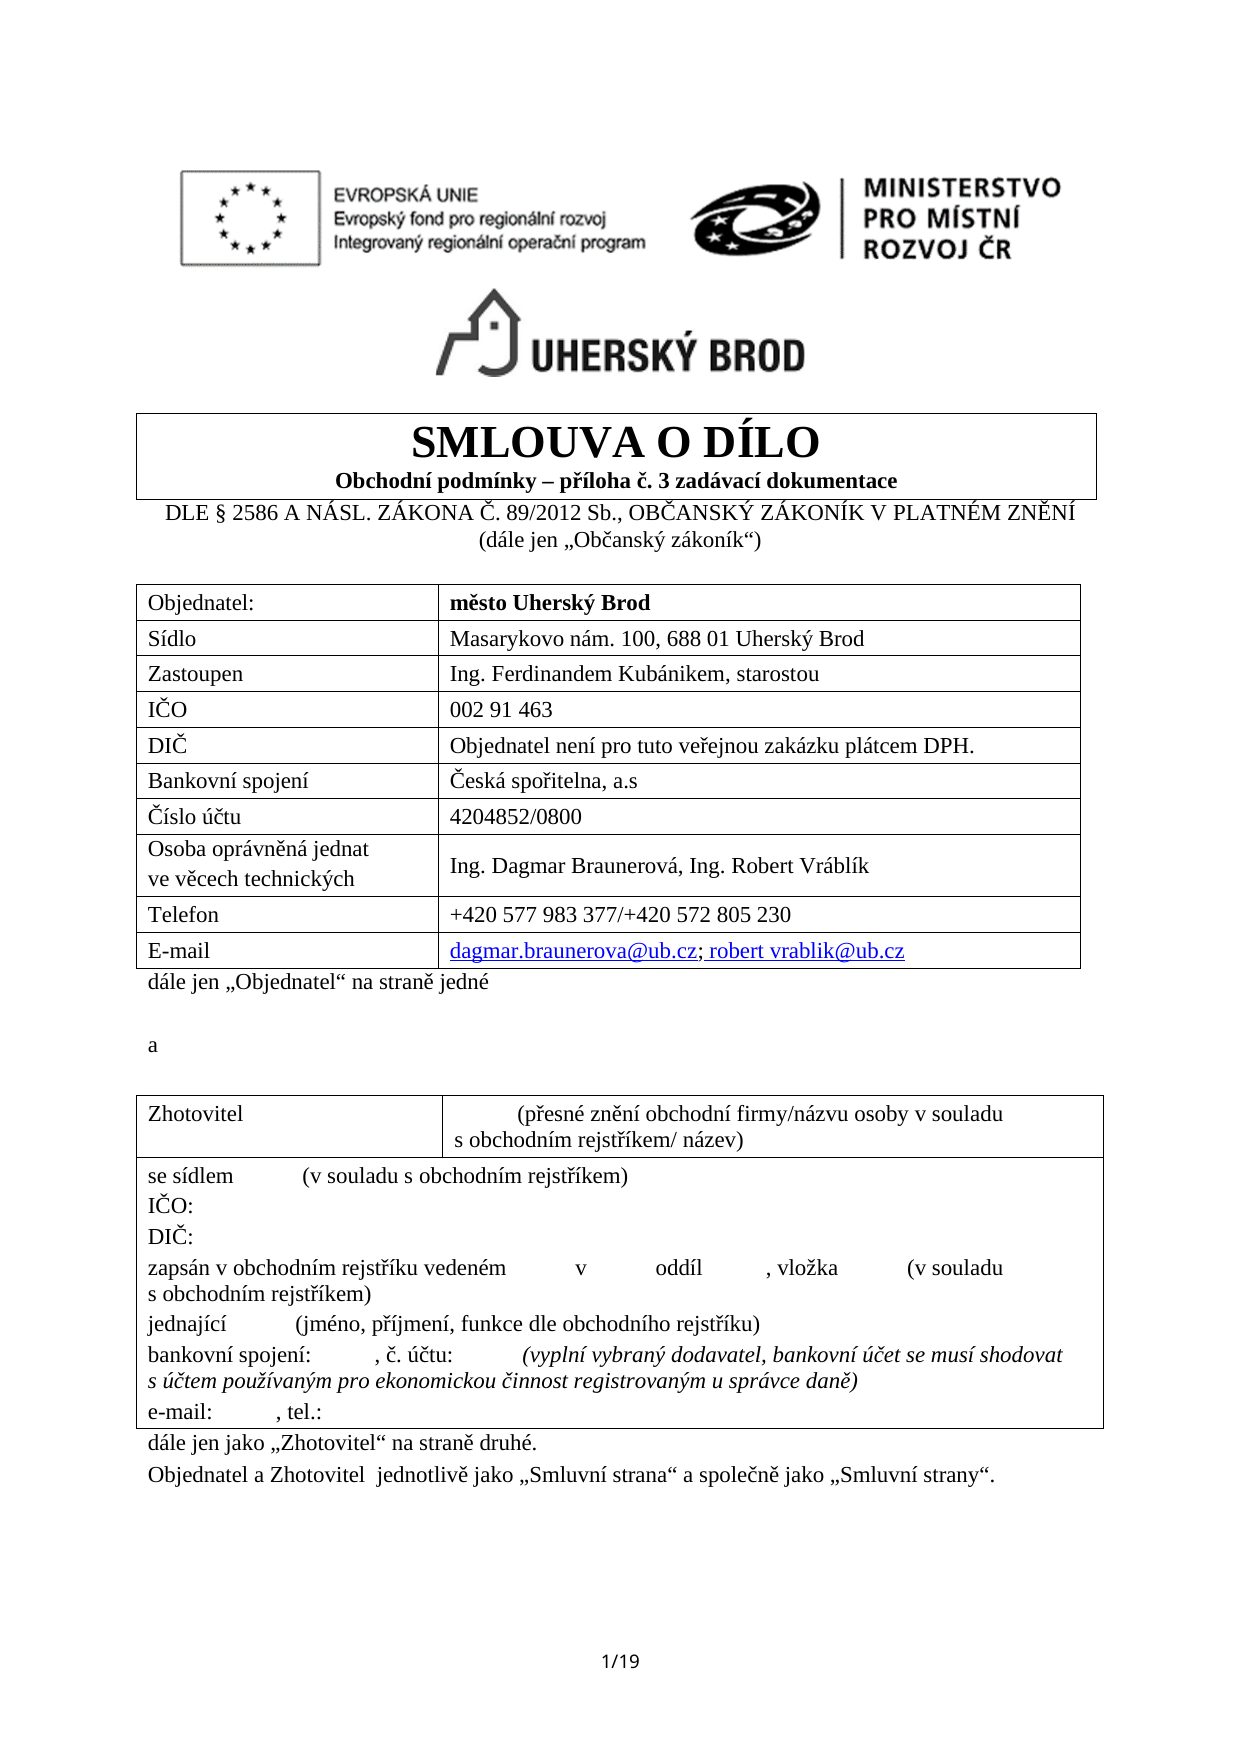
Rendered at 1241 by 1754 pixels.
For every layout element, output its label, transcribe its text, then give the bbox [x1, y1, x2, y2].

text Objednatel a Zhotovitel jednotlivě jako „Smluvní strana“ a společně jako „Smluvní strany“. [148, 1461, 1093, 1487]
picture [163, 147, 1077, 284]
table_cell se sídlem (v souladu s obchodním rejstříkem) IČO: DIČ: zapsán v obchodním rejstříku vedeném v oddíl , vložka (v souladu s obchodním rejstříkem) jednající (jméno, příjmení, funkce dle obchodního rejstříku) bankovní spojení: , č. účtu: (vyplní vybraný dodavatel, bankovní účet se musí shodovat s účtem používaným pro ekonomickou činnost registrovaným u správce daně) e-mail: , tel.: [137, 1158, 1103, 1428]
table_cell Ing. Ferdinandem Kubánikem, starostou [439, 656, 1080, 691]
table_cell 002 91 463 [439, 692, 1080, 727]
table_cell Bankovní spojení [137, 764, 438, 798]
table_header (přesné znění obchodní firmy/názvu osoby v souladu s obchodním rejstříkem/ název) [443, 1096, 1103, 1157]
table_cell Telefon [137, 897, 438, 932]
table_header Zhotovitel [137, 1096, 442, 1157]
text dále jen „Objednatel“ na straně jedné [148, 968, 1093, 995]
table_cell Zastoupen [137, 656, 438, 691]
table_cell E-mail [137, 933, 438, 967]
table_cell Masarykovo nám. 100, 688 01 Uherský Brod [439, 621, 1080, 655]
text a [148, 1032, 1093, 1058]
table_cell +420 577 983 377/+420 572 805 230 [439, 897, 1080, 932]
table_cell Objednatel není pro tuto veřejnou zakázku plátcem DPH. [439, 728, 1080, 762]
table_header město Uherský Brod [439, 585, 1080, 619]
picture [435, 288, 805, 377]
text dále jen jako „Zhotovitel“ na straně druhé. [148, 1429, 1093, 1456]
table_header Objednatel: [137, 585, 438, 619]
table_cell Sídlo [137, 621, 438, 655]
table_cell dagmar.braunerova@ub.cz; robert vrablik@ub.cz [439, 933, 1080, 967]
text DLE § 2586 A NÁSL. ZÁKONA Č. 89/2012 Sb., OBČANSKÝ ZÁKONÍK V PLATNÉM ZNĚNÍ (dále jen „Občanský zákoník“) [148, 500, 1093, 552]
table_cell Číslo účtu [137, 799, 438, 834]
table_cell Česká spořitelna, a.s [439, 764, 1080, 798]
table_cell Ing. Dagmar Braunerová, Ing. Robert Vráblík [439, 835, 1080, 896]
table_cell IČO [137, 692, 438, 727]
table_header SMLOUVA O DÍLO Obchodní podmínky – příloha č. 3 zadávací dokumentace [137, 414, 1096, 498]
table_cell 4204852/0800 [439, 799, 1080, 834]
table_cell DIČ [137, 728, 438, 762]
table_cell Osoba oprávněná jednat ve věcech technických [137, 835, 438, 896]
